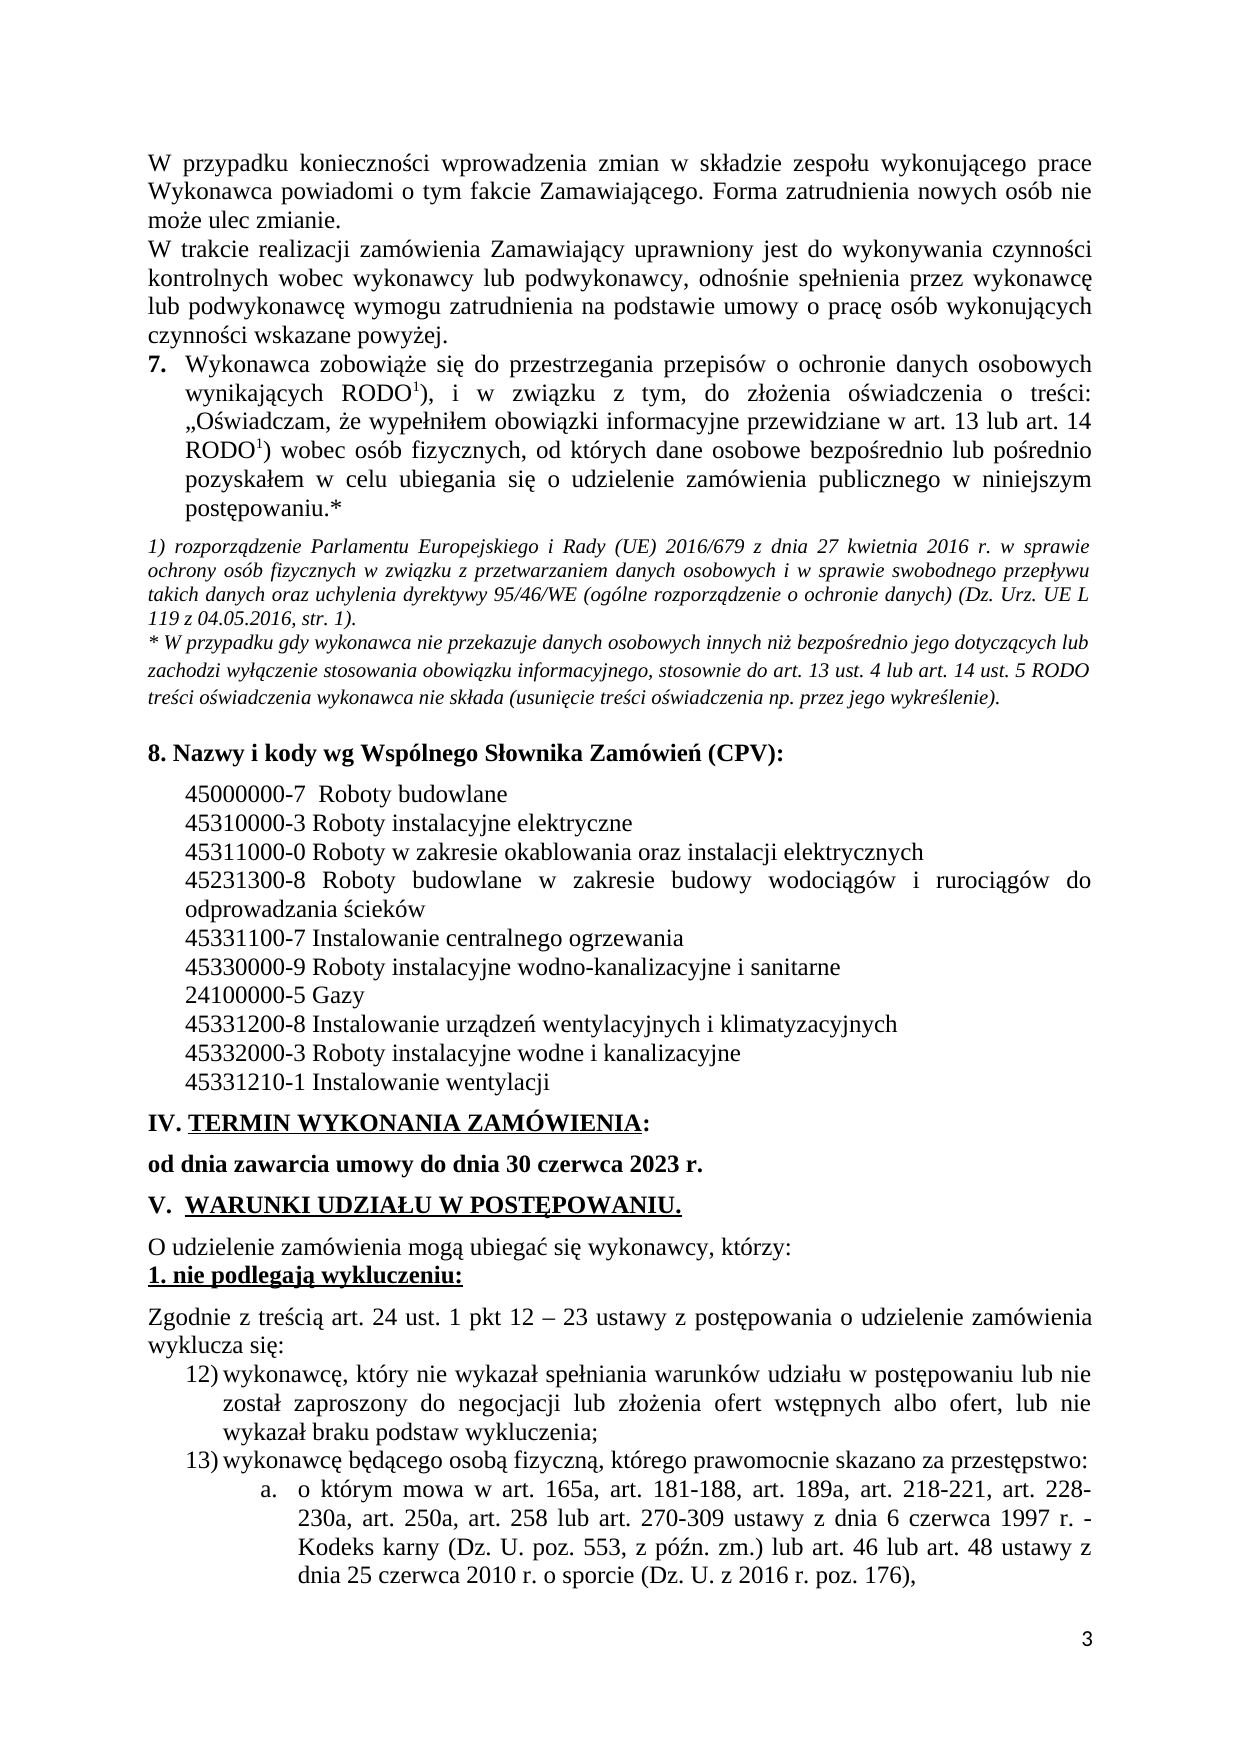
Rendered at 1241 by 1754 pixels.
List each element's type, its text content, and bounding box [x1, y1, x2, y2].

list 45332000-3 Roboty instalacyjne wodne i kanalizacyjne [185, 1038, 1093, 1067]
text 1) rozporządzenie Parlamentu Europejskiego i Rady (UE) 2016/679 z dnia 27 kwietnia 2016 r. w sprawie ochrony osób fizycznych w związku z przetwarzaniem danych osobowych i w sprawie swobodnego przepływu takich danych oraz uchylenia dyrektywy 95/46/WE (ogólne rozporządzenie o ochronie danych) (Dz. Urz. UE L 119 z 04.05.2016, str. 1). [148, 534, 1093, 630]
list 45330000-9 Roboty instalacyjne wodno-kanalizacyjne i sanitarne [185, 952, 1093, 980]
text 45000000-7 Roboty budowlane [148, 779, 1093, 808]
text O udzielenie zamówienia mogą ubiegać się wykonawcy, którzy: [148, 1232, 1093, 1260]
text IV. TERMIN WYKONANIA ZAMÓWIENIA: [148, 1108, 1093, 1137]
list Wykonawca zobowiąże się do przestrzegania przepisów o ochronie danych osobowych wynikających RODO1), i w związku z tym, do złożenia oświadczenia o treści: „Oświadczam, że wypełniłem obowiązki informacyjne przewidziane w art. 13 lub art. 14 RODO1) wobec osób fizycznych, od których dane osobowe bezpośrednio lub pośrednio pozyskałem w celu ubiegania się o udzielenie zamówienia publicznego w niniejszym postępowaniu.* [148, 349, 1093, 521]
text od dnia zawarcia umowy do dnia 30 czerwca 2023 r. [148, 1149, 1093, 1178]
list 45331100-7 Instalowanie centralnego ogrzewania [185, 923, 1093, 952]
text 1. nie podlegają wykluczeniu: [148, 1260, 1093, 1289]
text Zgodnie z treścią art. 24 ust. 1 pkt 12 – 23 ustawy z postępowania o udzielenie zamówienia wyklucza się: [148, 1302, 1093, 1359]
text V. WARUNKI UDZIAŁU W POSTĘPOWANIU. [148, 1190, 1093, 1219]
list 45310000-3 Roboty instalacyjne elektryczne [185, 808, 1093, 837]
list 45331210-1 Instalowanie wentylacji [185, 1067, 1093, 1095]
text * W przypadku gdy wykonawca nie przekazuje danych osobowych innych niż bezpośrednio jego dotyczących lub zachodzi wyłączenie stosowania obowiązku informacyjnego, stosownie do art. 13 ust. 4 lub art. 14 ust. 5 RODO treści oświadczenia wykonawca nie składa (usunięcie treści oświadczenia np. przez jego wykreślenie). [148, 630, 1093, 709]
list o którym mowa w art. 165a, art. 181-188, art. 189a, art. 218-221, art. 228-230a, art. 250a, art. 258 lub art. 270-309 ustawy z dnia 6 czerwca 1997 r. - Kodeks karny (Dz. U. poz. 553, z późn. zm.) lub art. 46 lub art. 48 ustawy z dnia 25 czerwca 2010 r. o sporcie (Dz. U. z 2016 r. poz. 176), [260, 1474, 1093, 1589]
text W trakcie realizacji zamówienia Zamawiający uprawniony jest do wykonywania czynności kontrolnych wobec wykonawcy lub podwykonawcy, odnośnie spełnienia przez wykonawcę lub podwykonawcę wymogu zatrudnienia na podstawie umowy o pracę osób wykonujących czynności wskazane powyżej. [148, 234, 1093, 349]
list 24100000-5 Gazy [185, 980, 1093, 1009]
list 45331200-8 Instalowanie urządzeń wentylacyjnych i klimatyzacyjnych [185, 1009, 1093, 1038]
list wykonawcę będącego osobą fizyczną, którego prawomocnie skazano za przestępstwo: [185, 1445, 1093, 1474]
list 45231300-8 Roboty budowlane w zakresie budowy wodociągów i rurociągów do odprowadzania ścieków [185, 865, 1093, 923]
list wykonawcę, który nie wykazał spełniania warunków udziału w postępowaniu lub nie został zaproszony do negocjacji lub złożenia ofert wstępnych albo ofert, lub nie wykazał braku podstaw wykluczenia; [185, 1359, 1093, 1445]
list 45311000-0 Roboty w zakresie okablowania oraz instalacji elektrycznych [185, 837, 1093, 865]
text 8. Nazwy i kody wg Wspólnego Słownika Zamówień (CPV): [148, 738, 1093, 767]
text W przypadku konieczności wprowadzenia zmian w składzie zespołu wykonującego prace Wykonawca powiadomi o tym fakcie Zamawiającego. Forma zatrudnienia nowych osób nie może ulec zmianie. [148, 148, 1093, 234]
